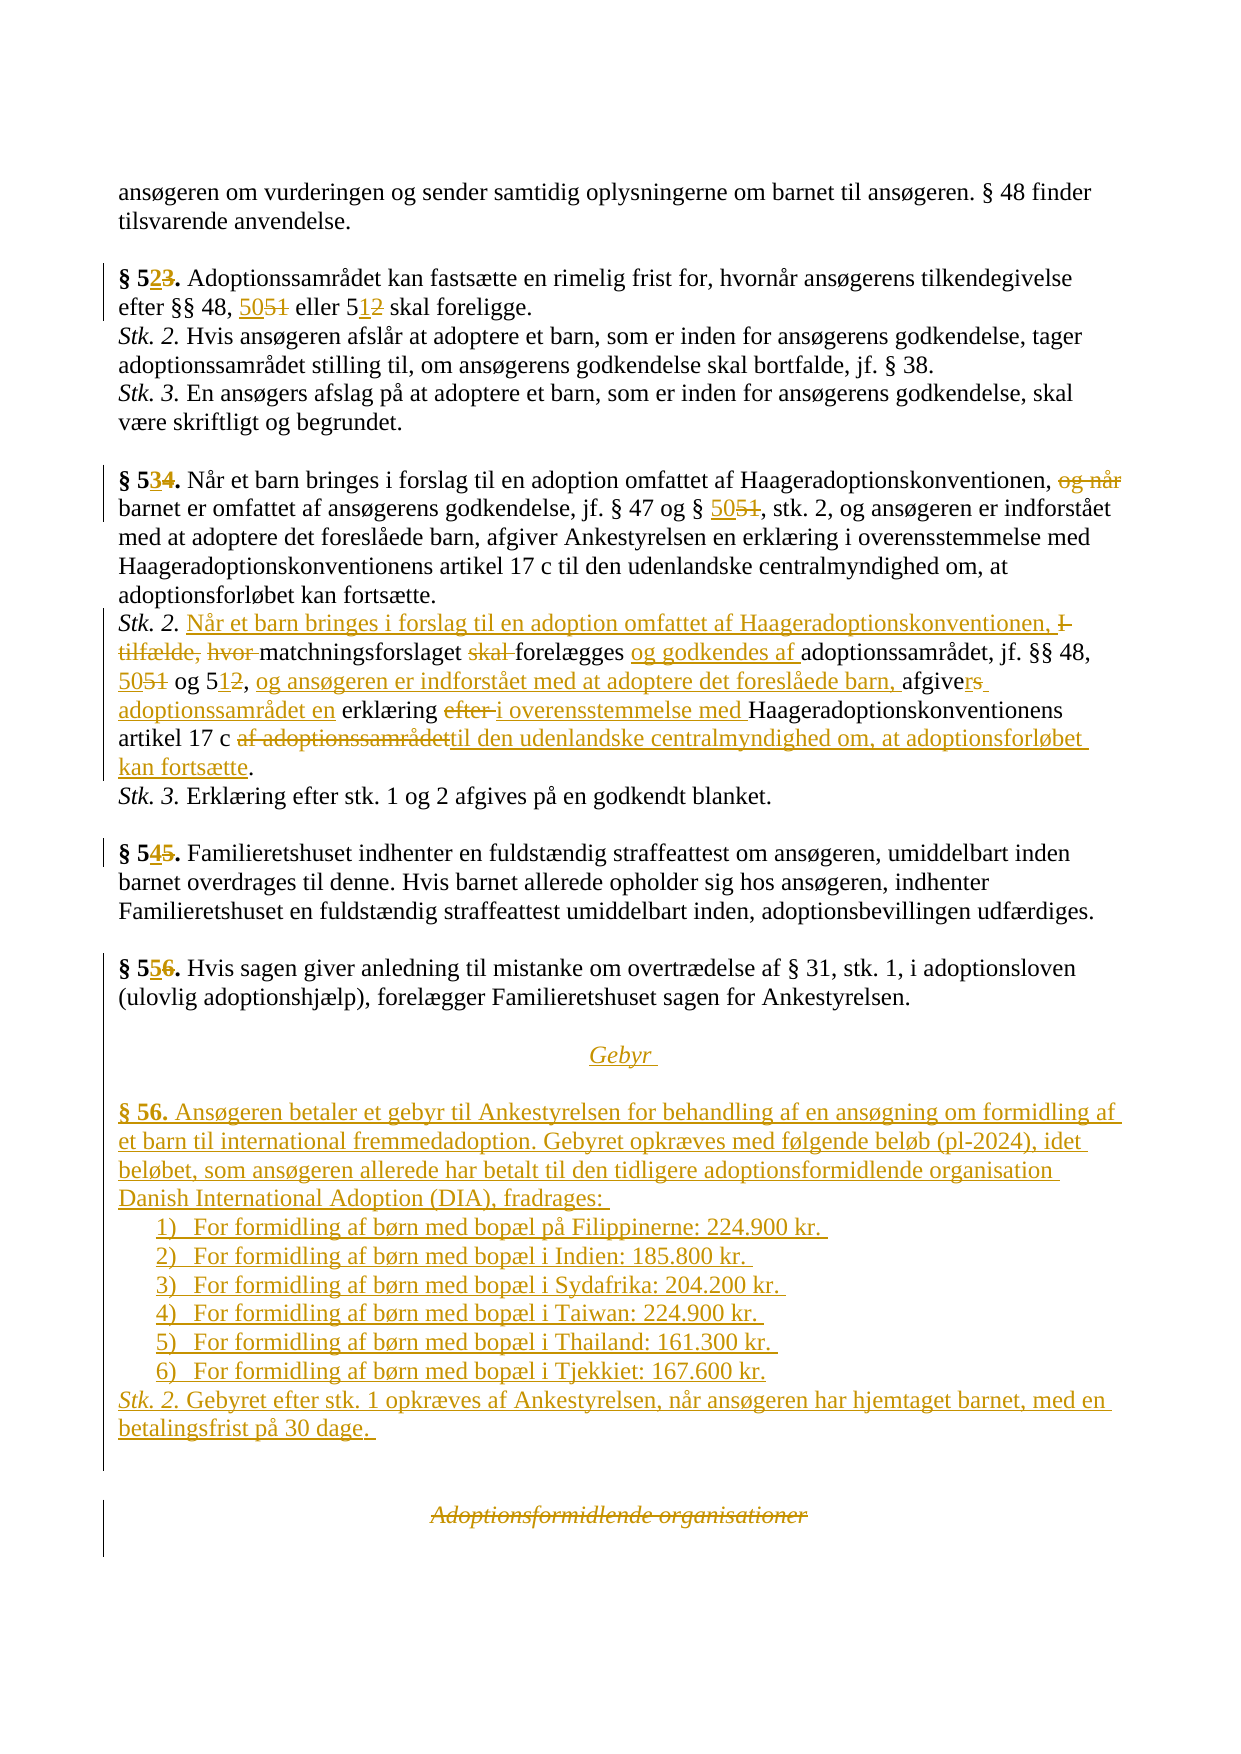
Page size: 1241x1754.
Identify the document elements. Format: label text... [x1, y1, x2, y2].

text § 5. Adoptionssamrådet kan fastsætte en rimelig frist for, hvornår ansøgerens tilkendegivelse efter §§ 48, eller 5 skal foreligge. [118, 263, 1122, 321]
text Stk. 2. matchningsforslaget forelægges adoptionssamrådet, jf. §§ 48, og 5, afgive erklæring Haageradoptionskonventionens artikel 17 c . [118, 608, 1122, 781]
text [118, 177, 1122, 235]
text § 5. Når et barn bringes i forslag til en adoption omfattet af Haageradoptionskonventionen, barnet er omfattet af ansøgerens godkendelse, jf. § 47 og § , stk. 2, og ansøgeren er indforstået med at adoptere det foreslåede barn, afgiver Ankestyrelsen en erklæring i overensstemmelse med Haageradoptionskonventionens artikel 17 c til den udenlandske centralmyndighed om, at adoptionsforløbet kan fortsætte. [118, 465, 1122, 608]
text Stk. 2. Hvis ansøgeren afslår at adoptere et barn, som er inden for ansøgerens godkendelse, tager adoptionssamrådet stilling til, om ansøgerens godkendelse skal bortfalde, jf. § 38. [118, 321, 1122, 378]
text § 5. Familieretshuset indhenter en fuldstændig straffeattest om ansøgeren, umiddelbart inden barnet overdrages til denne. Hvis barnet allerede opholder sig hos ansøgeren, indhenter Familieretshuset en fuldstændig straffeattest umiddelbart inden, adoptionsbevillingen udfærdiges. [118, 838, 1122, 925]
text Stk. 3. En ansøgers afslag på at adoptere et barn, som er inden for ansøgerens godkendelse, skal være skriftligt og begrundet. [118, 378, 1122, 436]
text Stk. 3. Erklæring efter stk. 1 og 2 afgives på en godkendt blanket. [118, 781, 1122, 810]
text § 5. Hvis sagen giver anledning til mistanke om overtrædelse af § 31, stk. 1, i adoptionsloven (ulovlig adoptionshjælp), forelægger Familieretshuset sagen for Ankestyrelsen. [118, 953, 1122, 1011]
